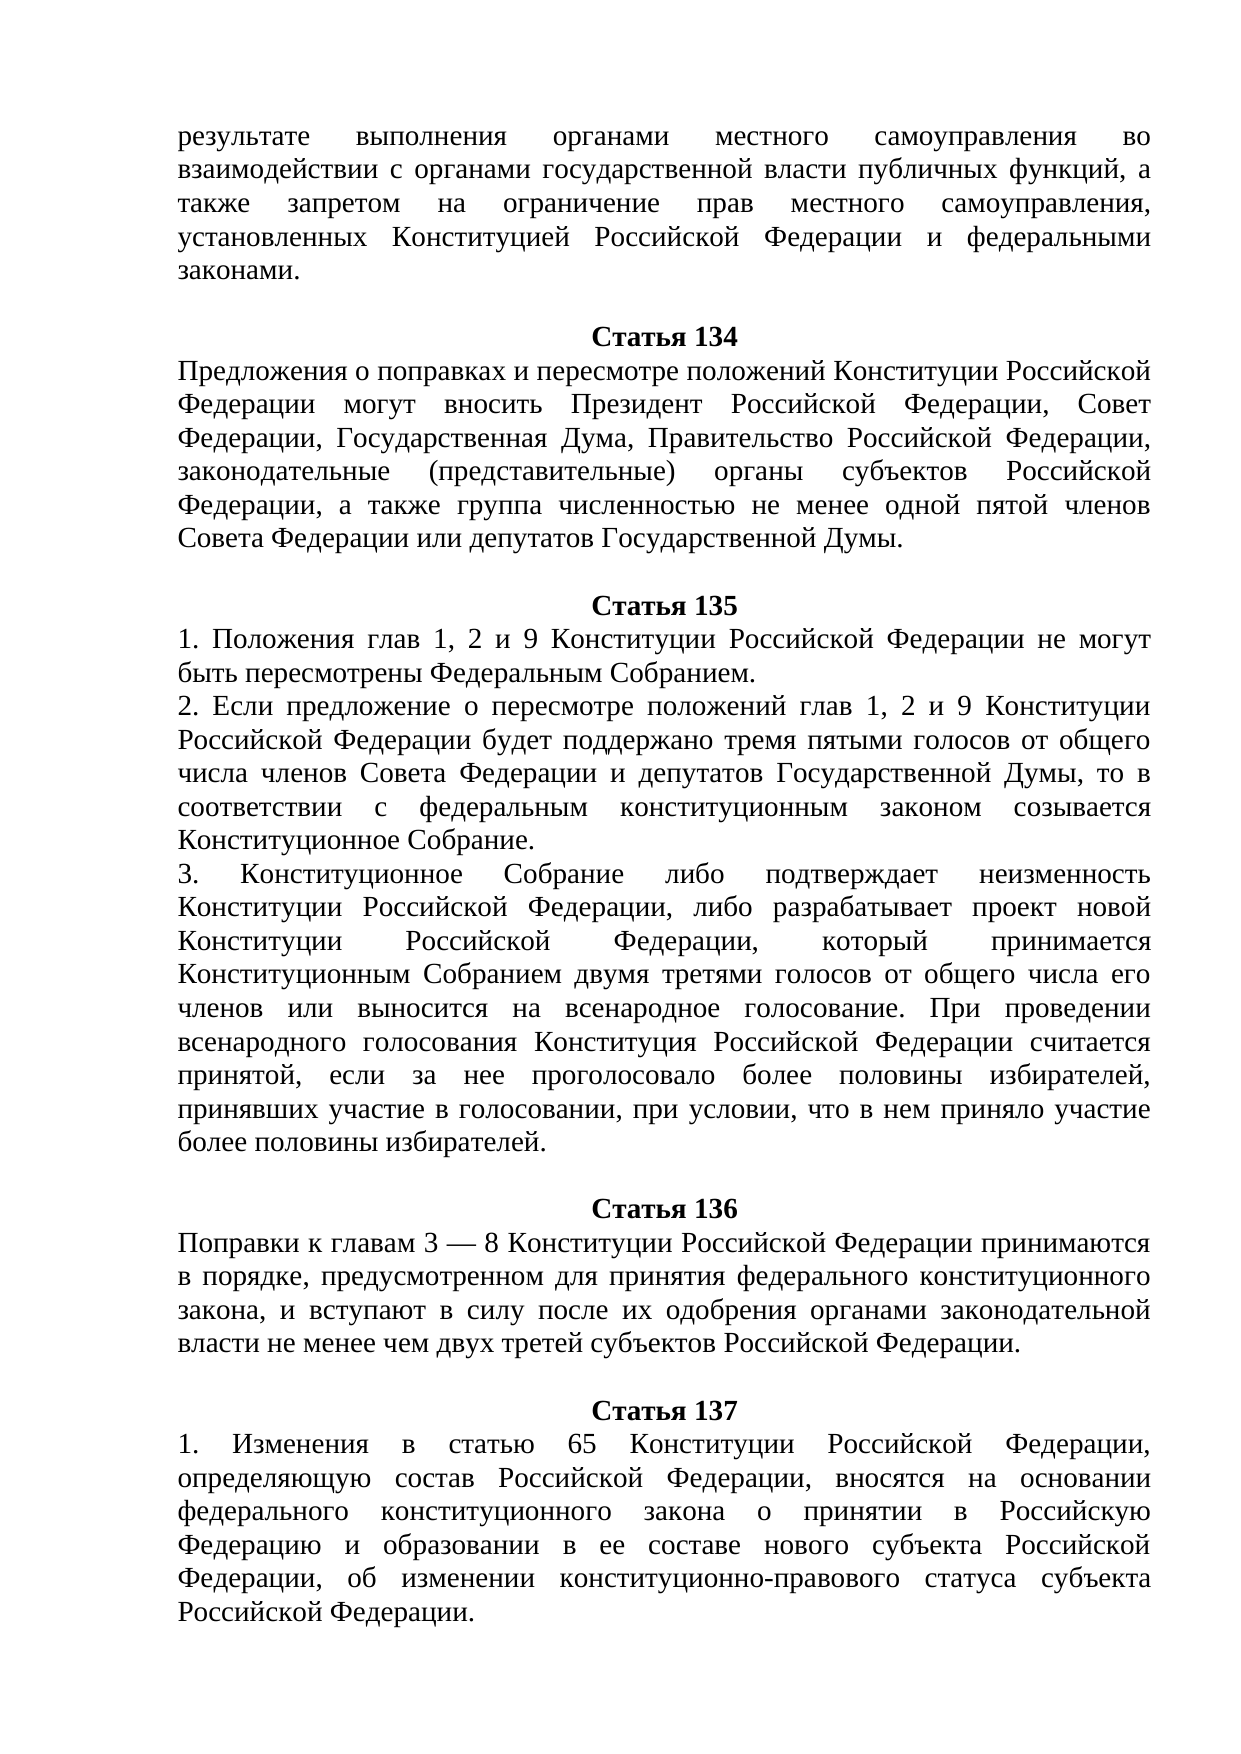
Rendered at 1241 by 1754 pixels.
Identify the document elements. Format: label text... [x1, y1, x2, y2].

text 1. Положения глав 1, 2 и 9 Конституции Российской Федерации не могут быть пересмотрены Федеральным Собранием. [177, 621, 1152, 688]
text Предложения о поправках и пересмотре положений Конституции Российской Федерации могут вносить Президент Российской Федерации, Совет Федерации, Государственная Дума, Правительство Российской Федерации, законодательные (представительные) органы субъектов Российской Федерации, а также группа численностью не менее одной пятой членов Совета Федерации или депутатов Государственной Думы. [177, 353, 1152, 554]
text Статья 134 [177, 319, 1152, 353]
text 1. Изменения в статью 65 Конституции Российской Федерации, определяющую состав Российской Федерации, вносятся на основании федерального конституционного закона о принятии в Российскую Федерацию и образовании в ее составе нового субъекта Российской Федерации, об изменении конституционно-правового статуса субъекта Российской Федерации. [177, 1426, 1152, 1627]
text 3. Конституционное Собрание либо подтверждает неизменность Конституции Российской Федерации, либо разрабатывает проект новой Конституции Российской Федерации, который принимается Конституционным Собранием двумя третями голосов от общего числа его членов или выносится на всенародное голосование. При проведении всенародного голосования Конституция Российской Федерации считается принятой, если за нее проголосовало более половины избирателей, принявших участие в голосовании, при условии, что в нем приняло участие более половины избирателей. [177, 856, 1152, 1158]
text 2. Если предложение о пересмотре положений глав 1, 2 и 9 Конституции Российской Федерации будет поддержано тремя пятыми голосов от общего числа членов Совета Федерации и депутатов Государственной Думы, то в соответствии с федеральным конституционным законом созывается Конституционное Собрание. [177, 688, 1152, 856]
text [177, 118, 1152, 286]
text Статья 137 [177, 1393, 1152, 1426]
text Статья 136 [177, 1191, 1152, 1225]
text Поправки к главам 3 — 8 Конституции Российской Федерации принимаются в порядке, предусмотренном для принятия федерального конституционного закона, и вступают в силу после их одобрения органами законодательной власти не менее чем двух третей субъектов Российской Федерации. [177, 1225, 1152, 1359]
text Статья 135 [177, 588, 1152, 621]
